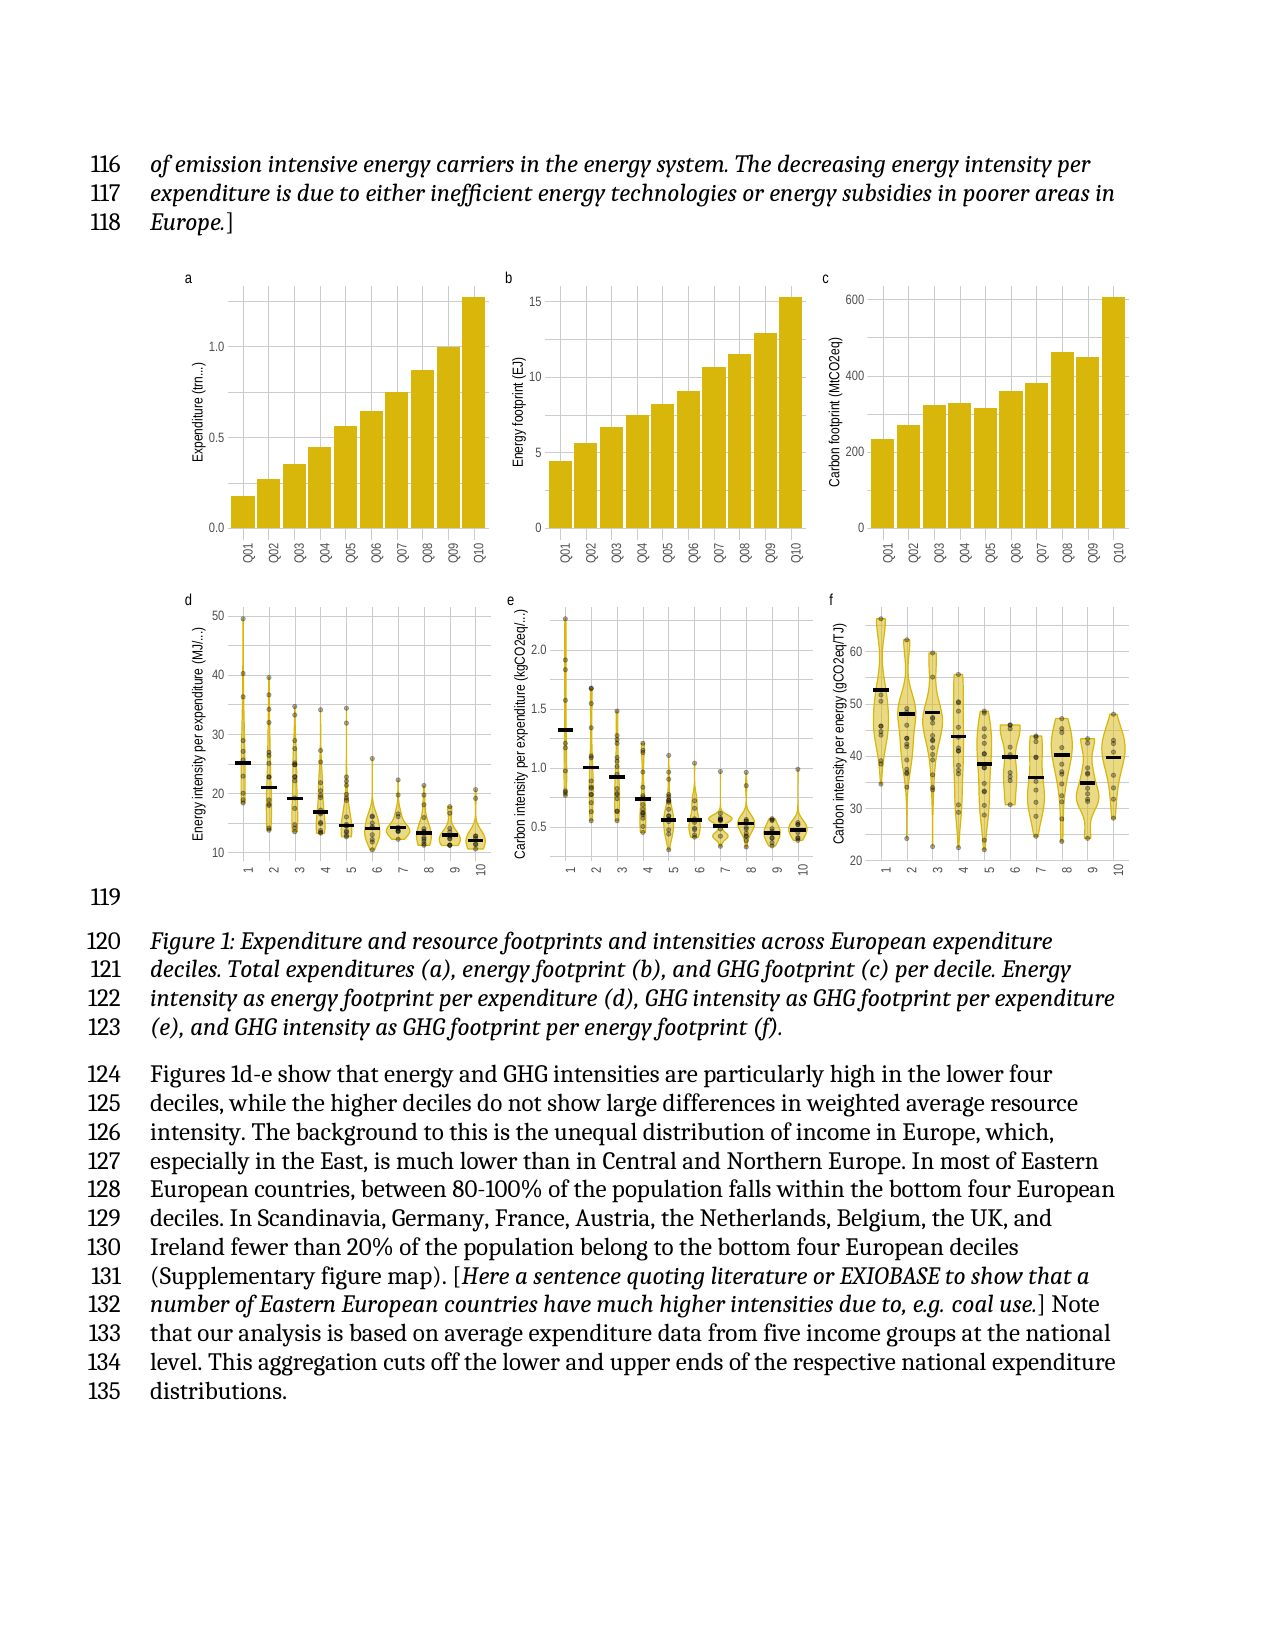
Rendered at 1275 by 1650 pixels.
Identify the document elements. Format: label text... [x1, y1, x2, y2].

text Figures 1d-e show that energy and GHG intensities are particularly high in the lower four deciles, while the higher deciles do not show large differences in weighted average resource intensity. The background to this is the unequal distribution of income in Europe, which, especially in the East, is much lower than in Central and Northern Europe. In most of Eastern European countries, between 80-100% of the population falls within the bottom four European deciles. In Scandinavia, Germany, France, Austria, the Netherlands, Belgium, the UK, and Ireland fewer than 20% of the population belong to the bottom four European deciles (Supplementary figure map). [Here a sentence quoting literature or EXIOBASE to show that a number of Eastern European countries have much higher intensities due to, e.g. coal use.] Note that our analysis is based on average expenditure data from five income groups at the national level. This aggregation cuts off the lower and upper ends of the respective national expenditure distributions. [150, 1060, 1125, 1405]
text Figure 1: Expenditure and resource footprints and intensities across European expenditure deciles. Total expenditures (a), energy footprint (b), and GHG footprint (c) per decile. Energy intensity as energy footprint per expenditure (d), GHG intensity as GHG footprint per expenditure (e), and GHG intensity as GHG footprint per energy footprint (f). [150, 927, 1125, 1042]
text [150, 150, 1125, 236]
